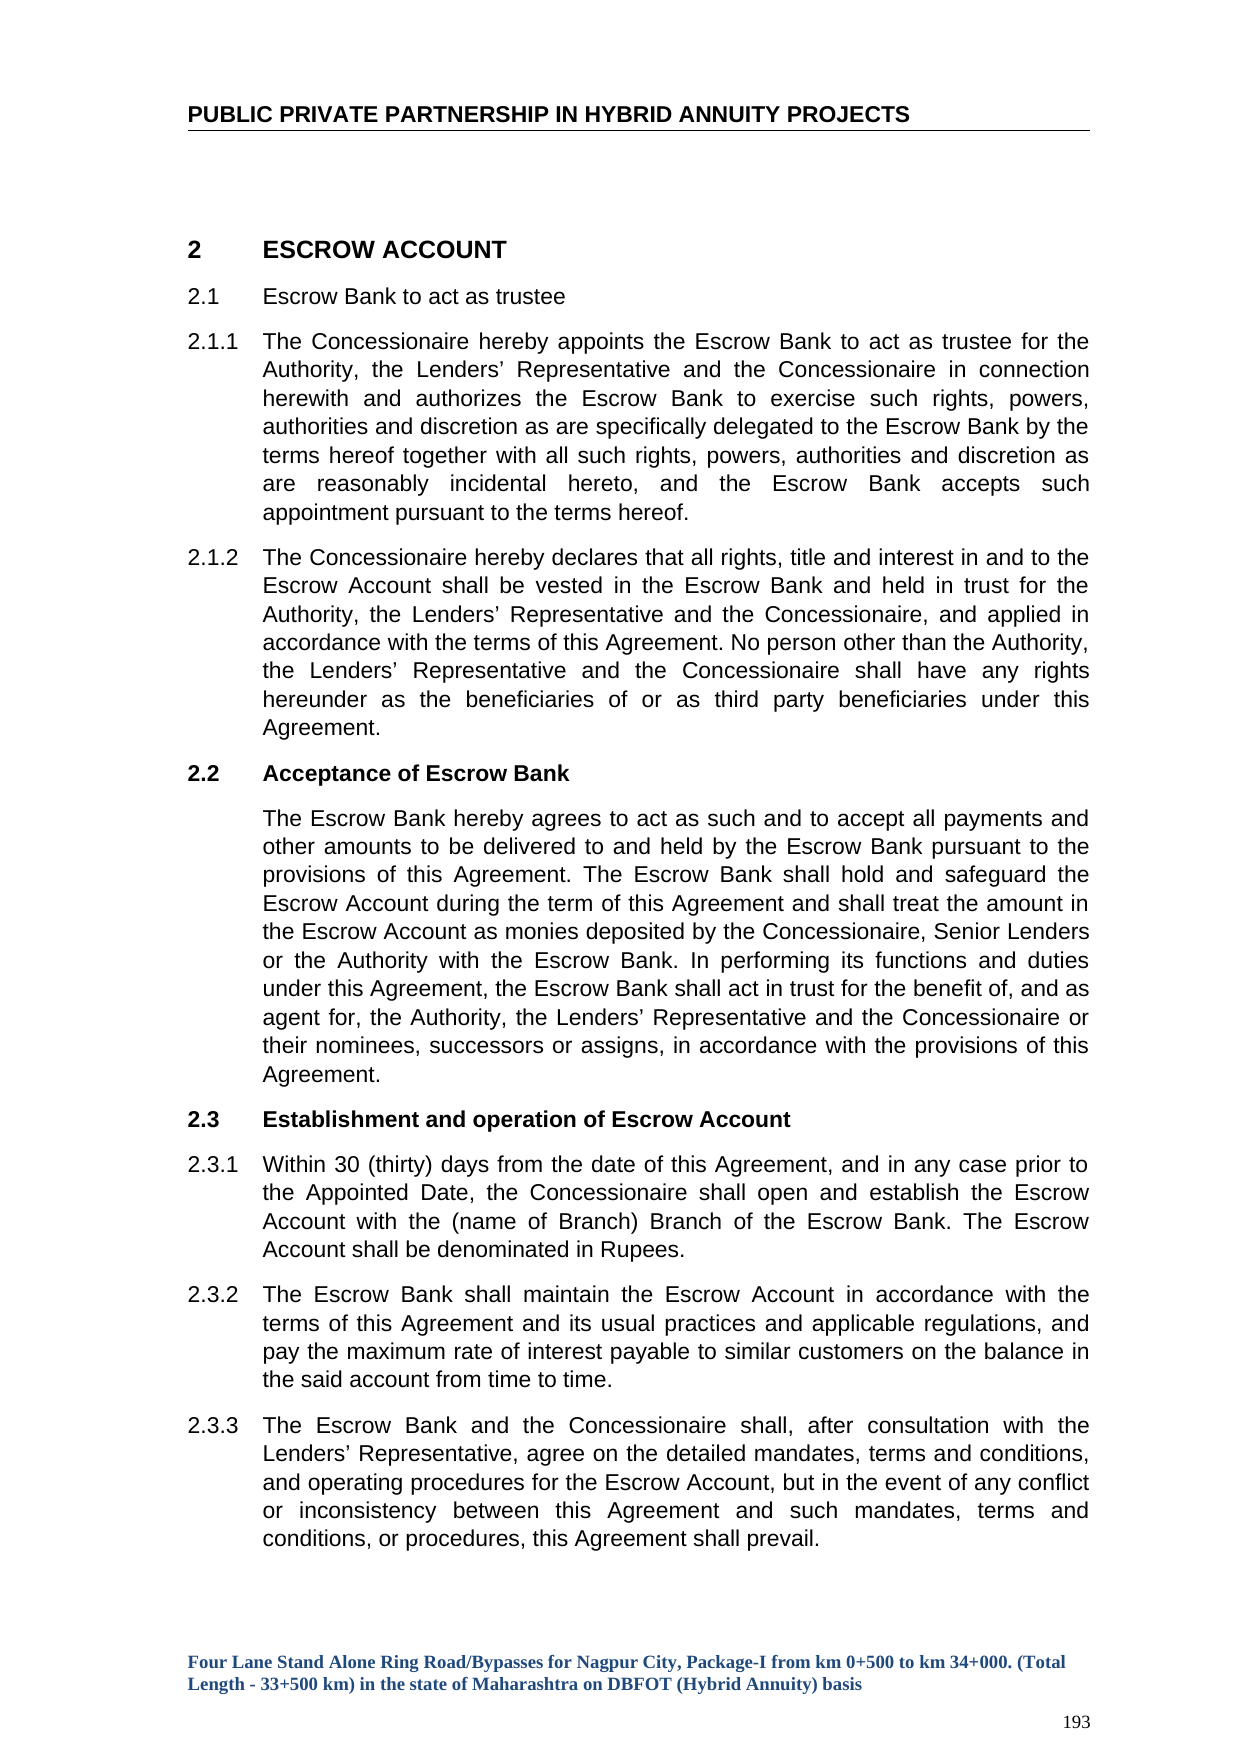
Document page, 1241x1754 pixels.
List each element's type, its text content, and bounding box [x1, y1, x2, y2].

text 2.3.1 Within 30 (thirty) days from the date of this Agreement, and in any case prior to the Appointed Date, the Concessionaire shall open and establish the Escrow Account with the (name of Branch) Branch of the Escrow Bank. The Escrow Account shall be denominated in Rupees. [187, 1151, 1090, 1262]
text 2.3.2 The Escrow Bank shall maintain the Escrow Account in accordance with the terms of this Agreement and its usual practices and applicable regulations, and pay the maximum rate of interest payable to similar customers on the balance in the said account from time to time. [187, 1281, 1090, 1393]
text 2 ESCROW ACCOUNT [187, 235, 1090, 264]
text 2.1.1 The Concessionaire hereby appoints the Escrow Bank to act as trustee for the Authority, the Lenders’ Representative and the Concessionaire in connection herewith and authorizes the Escrow Bank to exercise such rights, powers, authorities and discretion as are specifically delegated to the Escrow Bank by the terms hereof together with all such rights, powers, authorities and discretion as are reasonably incidental hereto, and the Escrow Bank accepts such appointment pursuant to the terms hereof. [187, 328, 1090, 525]
text 2.1 Escrow Bank to act as trustee [187, 283, 1090, 309]
text The Escrow Bank hereby agrees to act as such and to accept all payments and other amounts to be delivered to and held by the Escrow Bank pursuant to the provisions of this Agreement. The Escrow Bank shall hold and safeguard the Escrow Account during the term of this Agreement and shall treat the amount in the Escrow Account as monies deposited by the Concessionaire, Senior Lenders or the Authority with the Escrow Bank. In performing its functions and duties under this Agreement, the Escrow Bank shall act in trust for the benefit of, and as agent for, the Authority, the Lenders’ Representative and the Concessionaire or their nominees, successors or assigns, in accordance with the provisions of this Agreement. [262, 804, 1090, 1087]
text 2.2 Acceptance of Escrow Bank [187, 759, 1090, 786]
text 2.1.2 The Concessionaire hereby declares that all rights, title and interest in and to the Escrow Account shall be vested in the Escrow Bank and held in trust for the Authority, the Lenders’ Representative and the Concessionaire, and applied in accordance with the terms of this Agreement. No person other than the Authority, the Lenders’ Representative and the Concessionaire shall have any rights hereunder as the beneficiaries of or as third party beneficiaries under this Agreement. [187, 544, 1090, 741]
text 2.3.3 The Escrow Bank and the Concessionaire shall, after consultation with the Lenders’ Representative, agree on the detailed mandates, terms and conditions, and operating procedures for the Escrow Account, but in the event of any conflict or inconsistency between this Agreement and such mandates, terms and conditions, or procedures, this Agreement shall prevail. [187, 1412, 1090, 1552]
text 2.3 Establishment and operation of Escrow Account [187, 1106, 1090, 1132]
